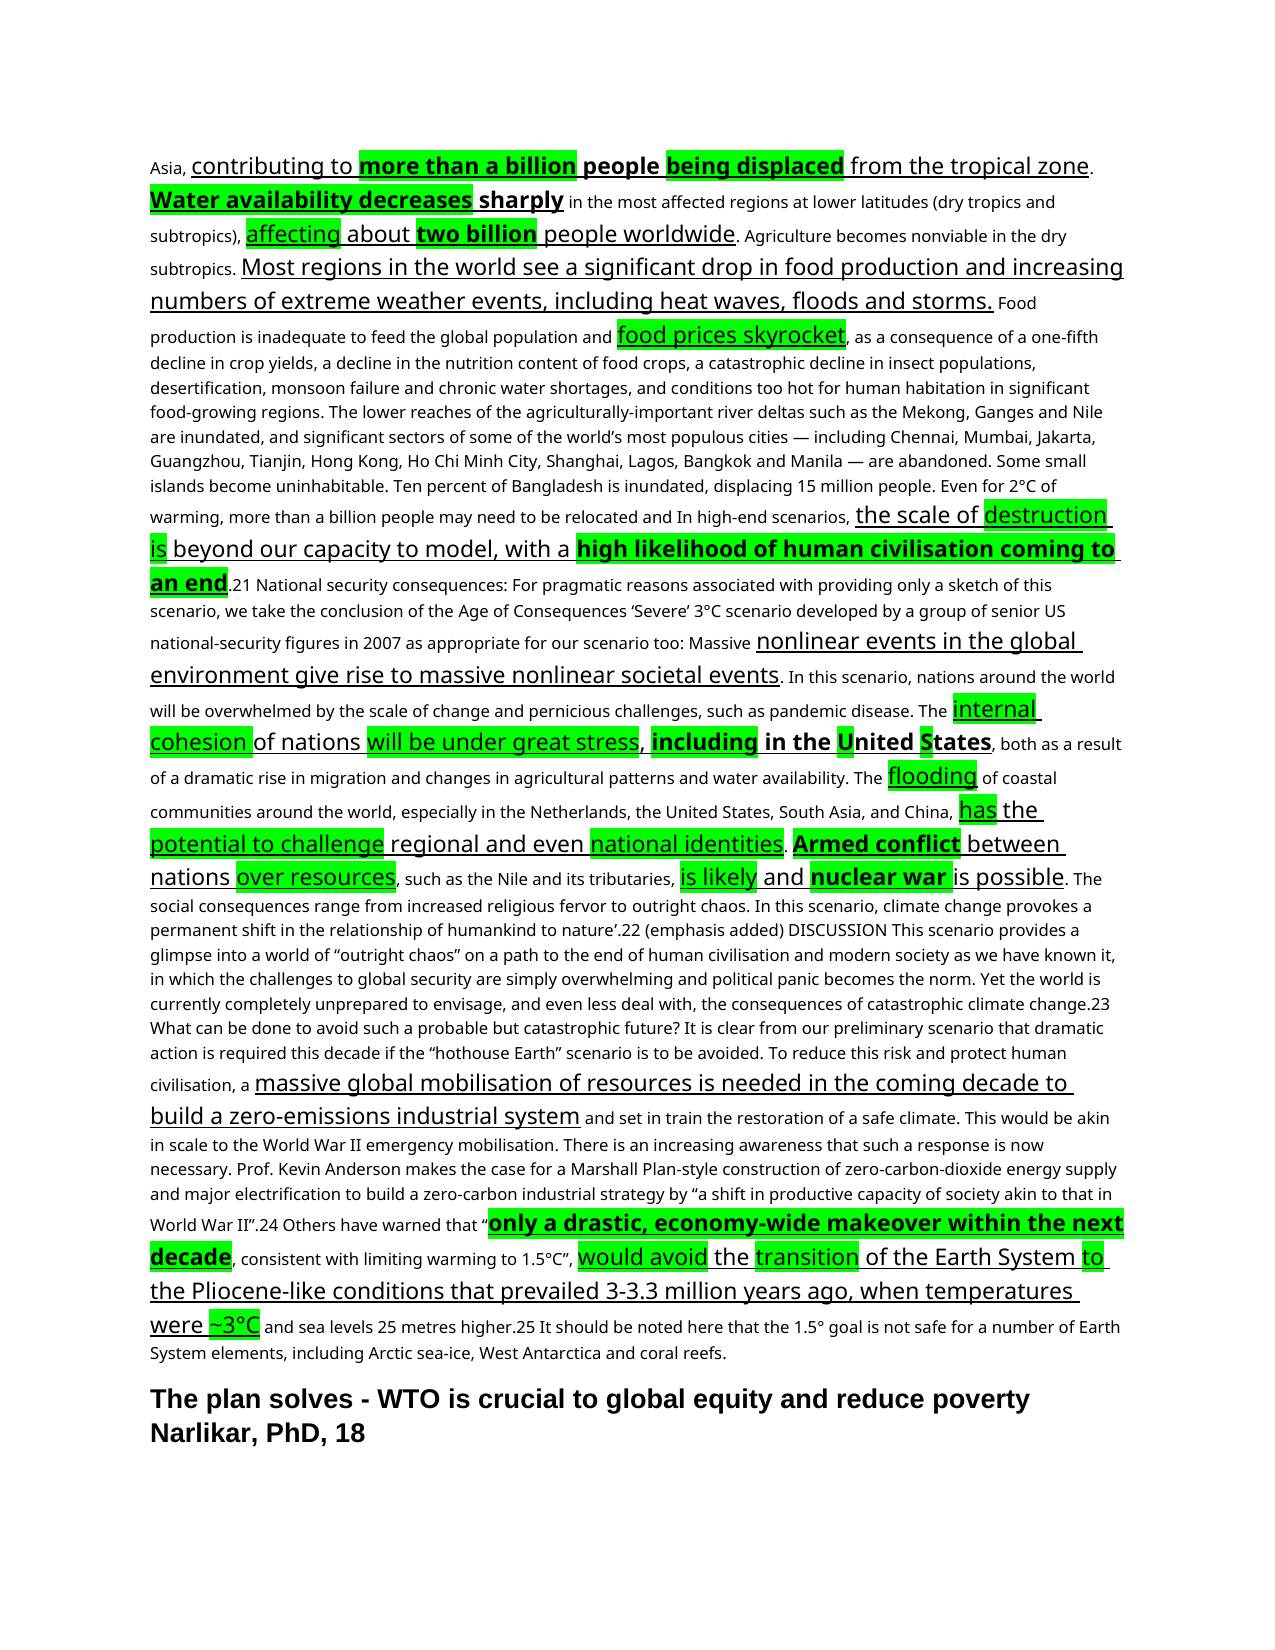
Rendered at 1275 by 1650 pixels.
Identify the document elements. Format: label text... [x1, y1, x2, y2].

text Narlikar, PhD, 18 [150, 1417, 1125, 1448]
subtitle The plan solves - WTO is crucial to global equity and reduce poverty [150, 1383, 1125, 1414]
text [150, 150, 1125, 1364]
